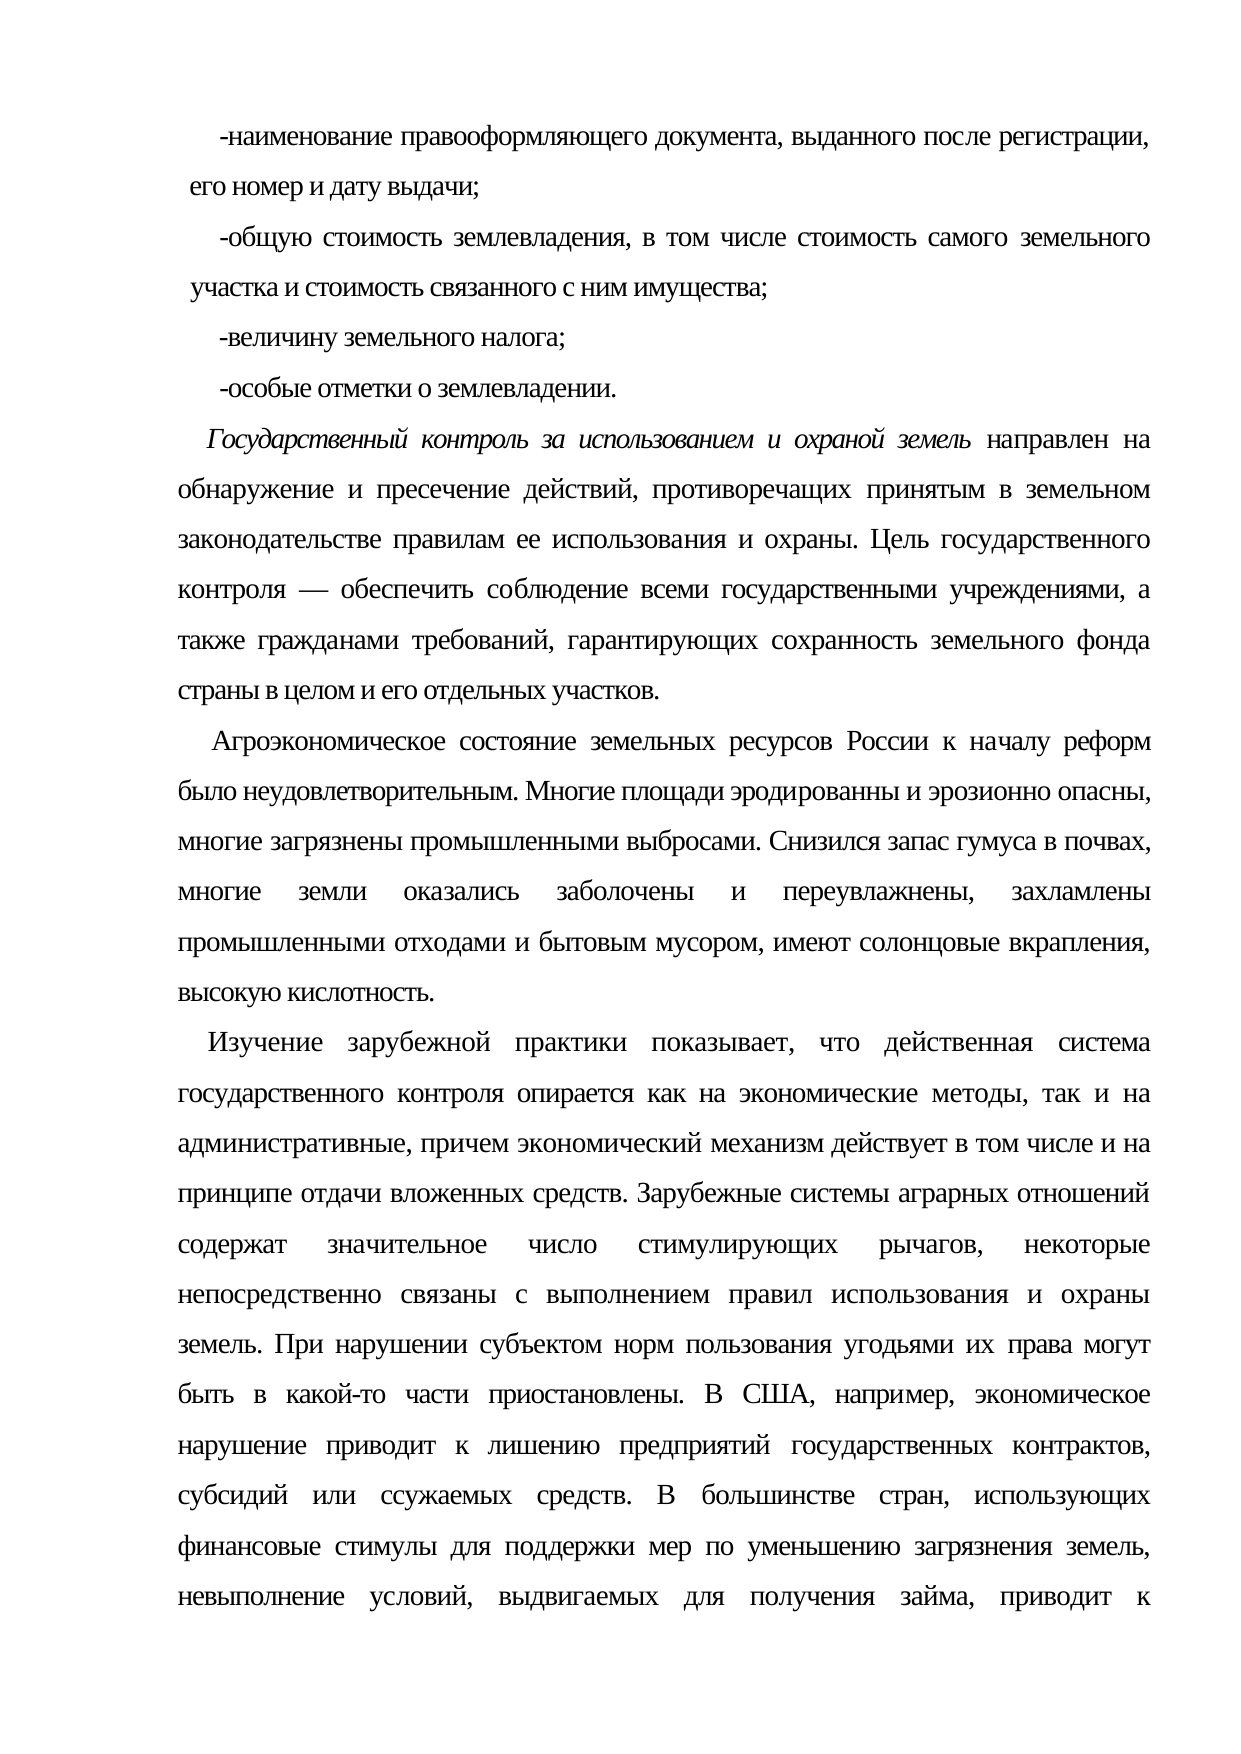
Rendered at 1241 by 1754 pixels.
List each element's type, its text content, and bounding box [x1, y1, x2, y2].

text -особые отметки о землевладении. [219, 370, 1152, 403]
text Агроэкономическое состояние земельных ресурсов России к началу реформ было неудовлетворительным. Многие площади эродированны и эрозионно опасны, многие загрязнены промышленными выбросами. Снизился запас гумуса в почвах, многие земли оказались заболочены и переувлажнены, захламлены промышленными отходами и бытовым мусором, имеют солонцовые вкрапления, высокую кислотность. [177, 723, 1152, 1008]
text -наименование правооформляющего документа, выданного после регистрации, его номер и дату выдачи; [189, 118, 1149, 202]
text Государственный контроль за использованием и охраной земель направлен на обнаружение и пресечение действий, противоречащих принятым в земельном законодательстве правилам ее использования и охраны. Цель государственного контроля — обеспечить соблюдение всеми государственными учреждениями, а также гражданами требований, гарантирующих сохранность земельного фонда страны в целом и его отдельных участков. [177, 421, 1151, 706]
text -общую стоимость землевладения, в том числе стоимость самого земельного участка и стоимость связанного с ним имущества; [190, 219, 1151, 303]
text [177, 1024, 1151, 1611]
text -величину земельного налога; [218, 319, 1152, 353]
